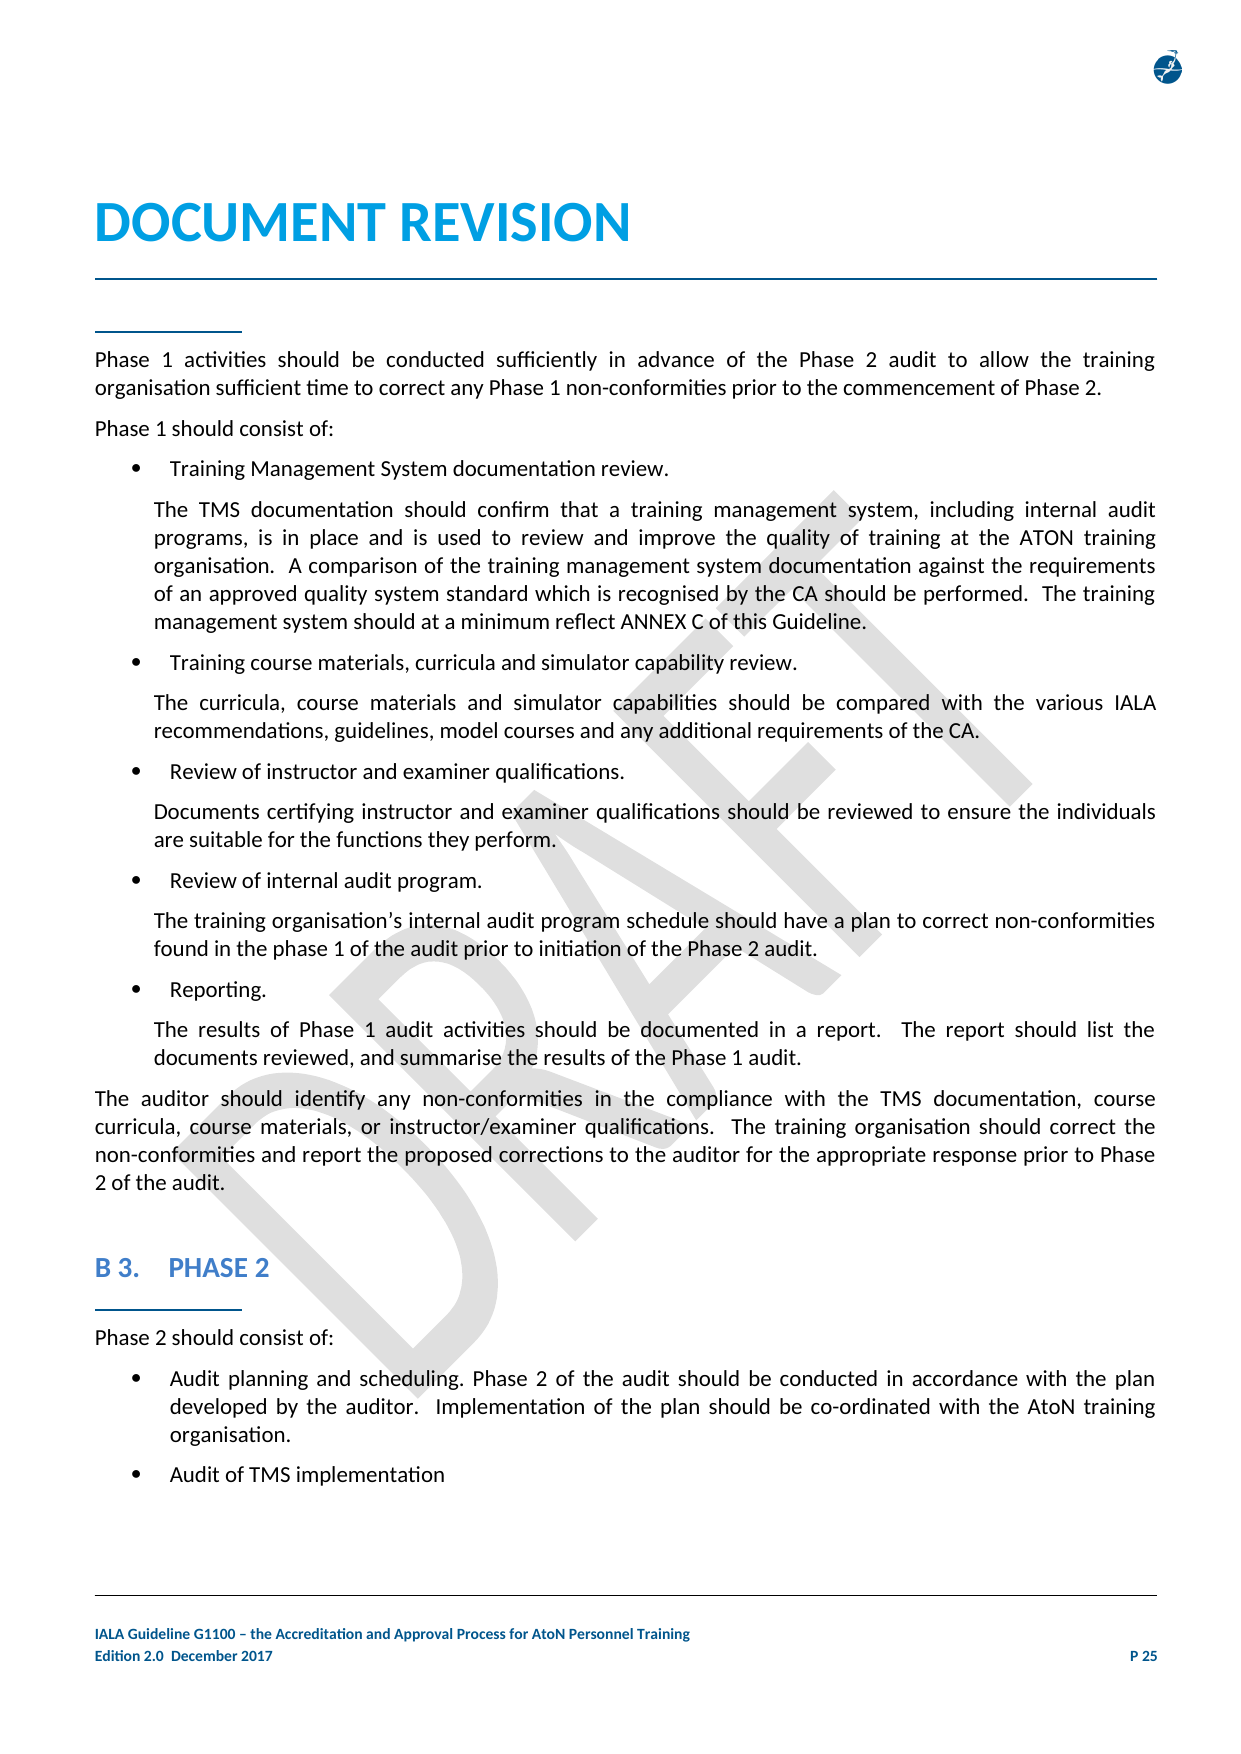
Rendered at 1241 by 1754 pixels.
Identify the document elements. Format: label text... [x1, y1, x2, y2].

list Review of internal audit program. [132, 866, 1157, 894]
text The auditor should identify any non-conformities in the compliance with the TMS documentation, course curricula, course materials, or instructor/examiner qualifications. The training organisation should correct the non-conformities and report the proposed corrections to the auditor for the appropriate response prior to Phase 2 of the audit. [94, 1084, 1157, 1196]
list The TMS documentation should confirm that a training management system, including internal audit programs, is in place and is used to review and improve the quality of training at the ATON training organisation. A comparison of the training management system documentation against the requirements of an approved quality system standard which is recognised by the CA should be performed. The training management system should at a minimum reflect ANNEX C of this Guideline. [153, 495, 1157, 635]
text Phase 2 [94, 1249, 1157, 1285]
text Phase 2 should consist of: [94, 1323, 1157, 1351]
list Review of instructor and examiner qualifications. [132, 757, 1157, 785]
text Phase 1 should consist of: [94, 414, 1157, 442]
list The training organisation’s internal audit program schedule should have a plan to correct non-conformities found in the phase 1 of the audit prior to initiation of the Phase 2 audit. [153, 906, 1157, 962]
text Phase 1 activities should be conducted sufficiently in advance of the Phase 2 audit to allow the training organisation sufficient time to correct any Phase 1 non-conformities prior to the commencement of Phase 2. [94, 346, 1157, 402]
list Documents certifying instructor and examiner qualifications should be reviewed to ensure the individuals are suitable for the functions they perform. [153, 797, 1157, 853]
picture [1122, 0, 1241, 119]
list Training course materials, curricula and simulator capability review. [132, 648, 1157, 676]
list The results of Phase 1 audit activities should be documented in a report. The report should list the documents reviewed, and summarise the results of the Phase 1 audit. [153, 1015, 1157, 1071]
list Training Management System documentation review. [132, 454, 1157, 483]
list Audit planning and scheduling. Phase 2 of the audit should be conducted in accordance with the plan developed by the auditor. Implementation of the plan should be co-ordinated with the AtoN training organisation. [132, 1364, 1157, 1448]
list Reporting. [132, 975, 1157, 1003]
list The curricula, course materials and simulator capabilities should be compared with the various IALA recommendations, guidelines, model courses and any additional requirements of the CA. [153, 688, 1157, 744]
list Audit of TMS implementation [132, 1460, 1157, 1488]
